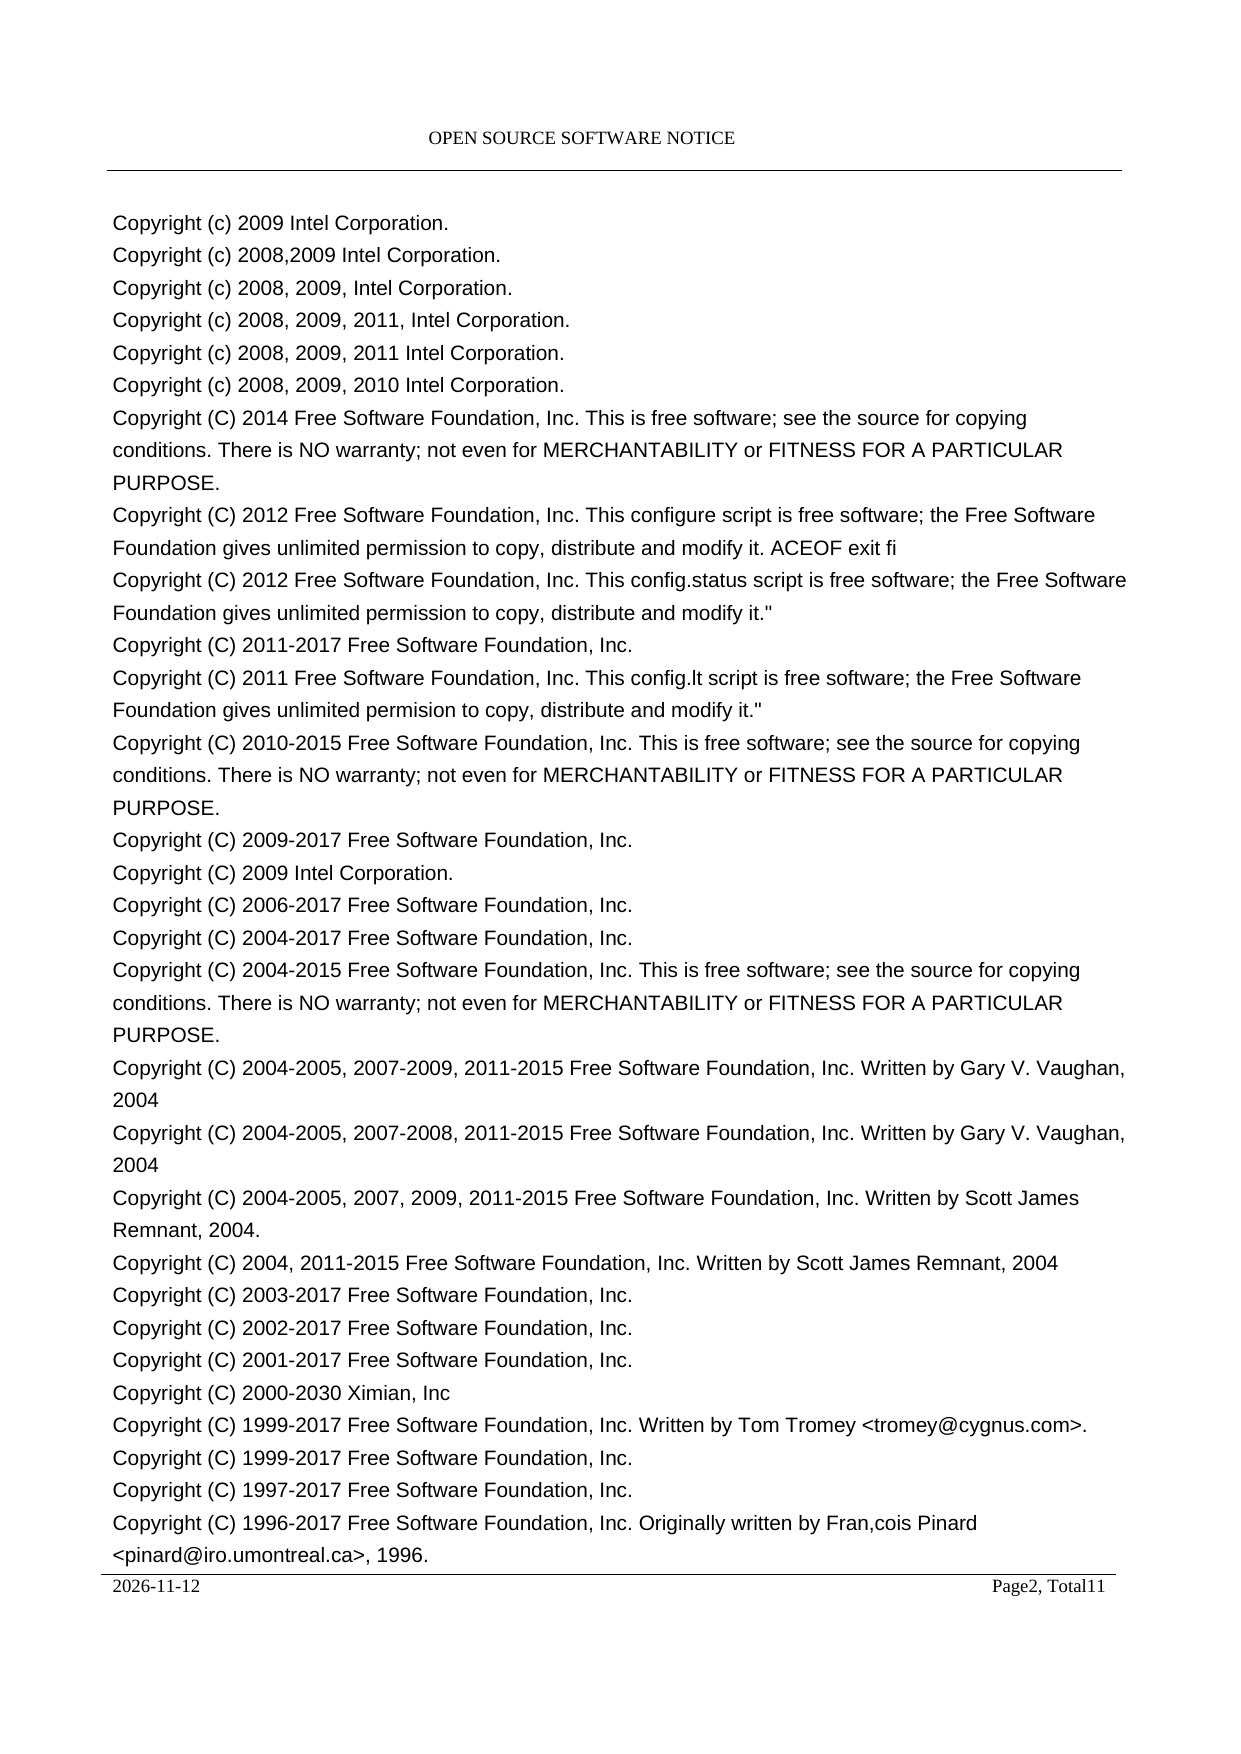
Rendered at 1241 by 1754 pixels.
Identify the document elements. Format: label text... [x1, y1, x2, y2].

text Copyright (C) 2014 Free Software Foundation, Inc. This is free software; see the source for copying conditions. There is NO warranty; not even for MERCHANTABILITY or FITNESS FOR A PARTICULAR PURPOSE. [112, 401, 1128, 499]
text Copyright (c) 2009 Intel Corporation. [112, 206, 1128, 239]
text Copyright (C) 2011 Free Software Foundation, Inc. This config.lt script is free software; the Free Software Foundation gives unlimited permision to copy, distribute and modify it." [112, 661, 1128, 726]
text Copyright (c) 2008, 2009, 2011, Intel Corporation. [112, 304, 1128, 336]
text Copyright (C) 2012 Free Software Foundation, Inc. This config.status script is free software; the Free Software Foundation gives unlimited permission to copy, distribute and modify it." [112, 564, 1128, 629]
text Copyright (C) 2009 Intel Corporation. [112, 856, 1128, 889]
text Copyright (C) 1996-2017 Free Software Foundation, Inc. Originally written by Fran,cois Pinard <pinard@iro.umontreal.ca>, 1996. [112, 1506, 1128, 1571]
text Copyright (c) 2008,2009 Intel Corporation. [112, 239, 1128, 271]
text Copyright (C) 2006-2017 Free Software Foundation, Inc. [112, 889, 1128, 921]
text Copyright (C) 1999-2017 Free Software Foundation, Inc. [112, 1441, 1128, 1474]
text Copyright (C) 2004, 2011-2015 Free Software Foundation, Inc. Written by Scott James Remnant, 2004 [112, 1246, 1128, 1279]
text Copyright (C) 2002-2017 Free Software Foundation, Inc. [112, 1311, 1128, 1344]
text Copyright (C) 2010-2015 Free Software Foundation, Inc. This is free software; see the source for copying conditions. There is NO warranty; not even for MERCHANTABILITY or FITNESS FOR A PARTICULAR PURPOSE. [112, 726, 1128, 824]
text Copyright (C) 2004-2005, 2007-2009, 2011-2015 Free Software Foundation, Inc. Written by Gary V. Vaughan, 2004 [112, 1051, 1128, 1116]
text Copyright (C) 2000-2030 Ximian, Inc [112, 1376, 1128, 1409]
text Copyright (C) 2004-2017 Free Software Foundation, Inc. [112, 921, 1128, 954]
text Copyright (C) 1999-2017 Free Software Foundation, Inc. Written by Tom Tromey <tromey@cygnus.com>. [112, 1409, 1128, 1441]
text Copyright (c) 2008, 2009, 2011 Intel Corporation. [112, 336, 1128, 369]
text Copyright (C) 2012 Free Software Foundation, Inc. This configure script is free software; the Free Software Foundation gives unlimited permission to copy, distribute and modify it. ACEOF exit fi [112, 499, 1128, 564]
text Copyright (C) 2004-2015 Free Software Foundation, Inc. This is free software; see the source for copying conditions. There is NO warranty; not even for MERCHANTABILITY or FITNESS FOR A PARTICULAR PURPOSE. [112, 954, 1128, 1051]
text Copyright (C) 1997-2017 Free Software Foundation, Inc. [112, 1474, 1128, 1506]
text Copyright (C) 2003-2017 Free Software Foundation, Inc. [112, 1279, 1128, 1311]
text Copyright (C) 2011-2017 Free Software Foundation, Inc. [112, 629, 1128, 661]
text Copyright (C) 2004-2005, 2007-2008, 2011-2015 Free Software Foundation, Inc. Written by Gary V. Vaughan, 2004 [112, 1116, 1128, 1181]
text Copyright (c) 2008, 2009, 2010 Intel Corporation. [112, 369, 1128, 401]
text Copyright (C) 2004-2005, 2007, 2009, 2011-2015 Free Software Foundation, Inc. Written by Scott James Remnant, 2004. [112, 1181, 1128, 1246]
text Copyright (C) 2009-2017 Free Software Foundation, Inc. [112, 824, 1128, 856]
text Copyright (c) 2008, 2009, Intel Corporation. [112, 271, 1128, 304]
text Copyright (C) 2001-2017 Free Software Foundation, Inc. [112, 1344, 1128, 1376]
